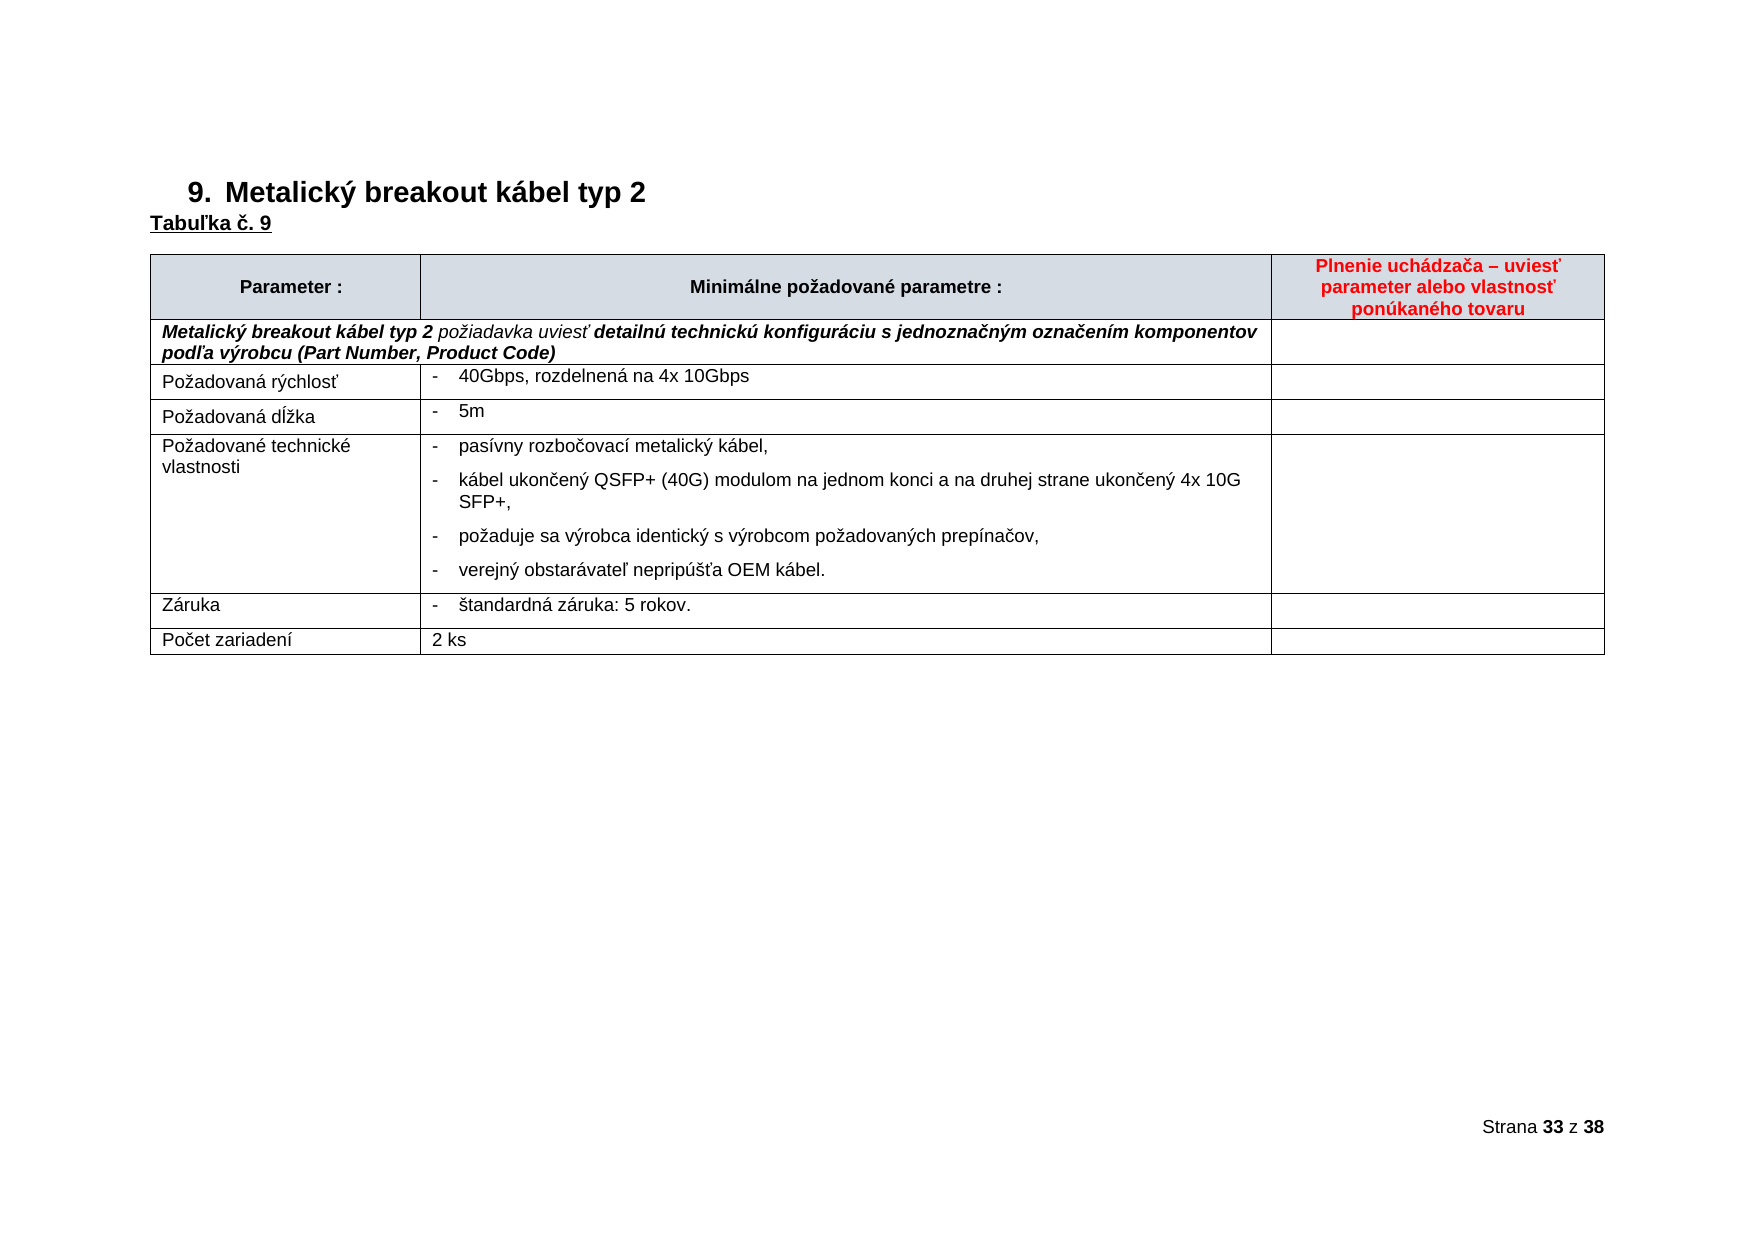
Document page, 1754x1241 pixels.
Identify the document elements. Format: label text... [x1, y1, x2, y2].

table_cell 40Gbps, rozdelnená na 4x 10Gbps [421, 365, 1271, 399]
table_cell [1272, 400, 1604, 434]
table_cell Požadované technické vlastnosti [151, 435, 420, 593]
subtitle Metalický breakout kábel typ 2 [187, 175, 1604, 208]
table_cell [1272, 365, 1604, 399]
table_cell Metalický breakout kábel typ 2 požiadavka uviesť detailnú technickú konfiguráciu s jednoznačným označením komponentov podľa výrobcu (Part Number, Product Code) [151, 320, 1271, 363]
table_cell [1272, 435, 1604, 593]
table_cell [1272, 320, 1604, 363]
table_cell Požadovaná rýchlosť [151, 365, 420, 399]
table_cell štandardná záruka: 5 rokov. [421, 594, 1271, 628]
table_header Minimálne požadované parametre : [421, 255, 1271, 319]
table_cell Záruka [151, 594, 420, 628]
table_cell [1272, 629, 1604, 654]
table_cell [1272, 594, 1604, 628]
text Tabuľka č. 9 [150, 211, 1604, 235]
table_cell 5m [421, 400, 1271, 434]
table_header Plnenie uchádzača – uviesť parameter alebo vlastnosť ponúkaného tovaru [1272, 255, 1604, 319]
table_header Parameter : [151, 255, 420, 319]
table_cell pasívny rozbočovací metalický kábel, kábel ukončený QSFP+ (40G) modulom na jednom konci a na druhej strane ukončený 4x 10G SFP+, požaduje sa výrobca identický s výrobcom požadovaných prepínačov, verejný obstarávateľ nepripúšťa OEM kábel. [421, 435, 1271, 593]
table_cell 2 ks [421, 629, 1271, 654]
table_cell Počet zariadení [151, 629, 420, 654]
table_cell Požadovaná dĺžka [151, 400, 420, 434]
